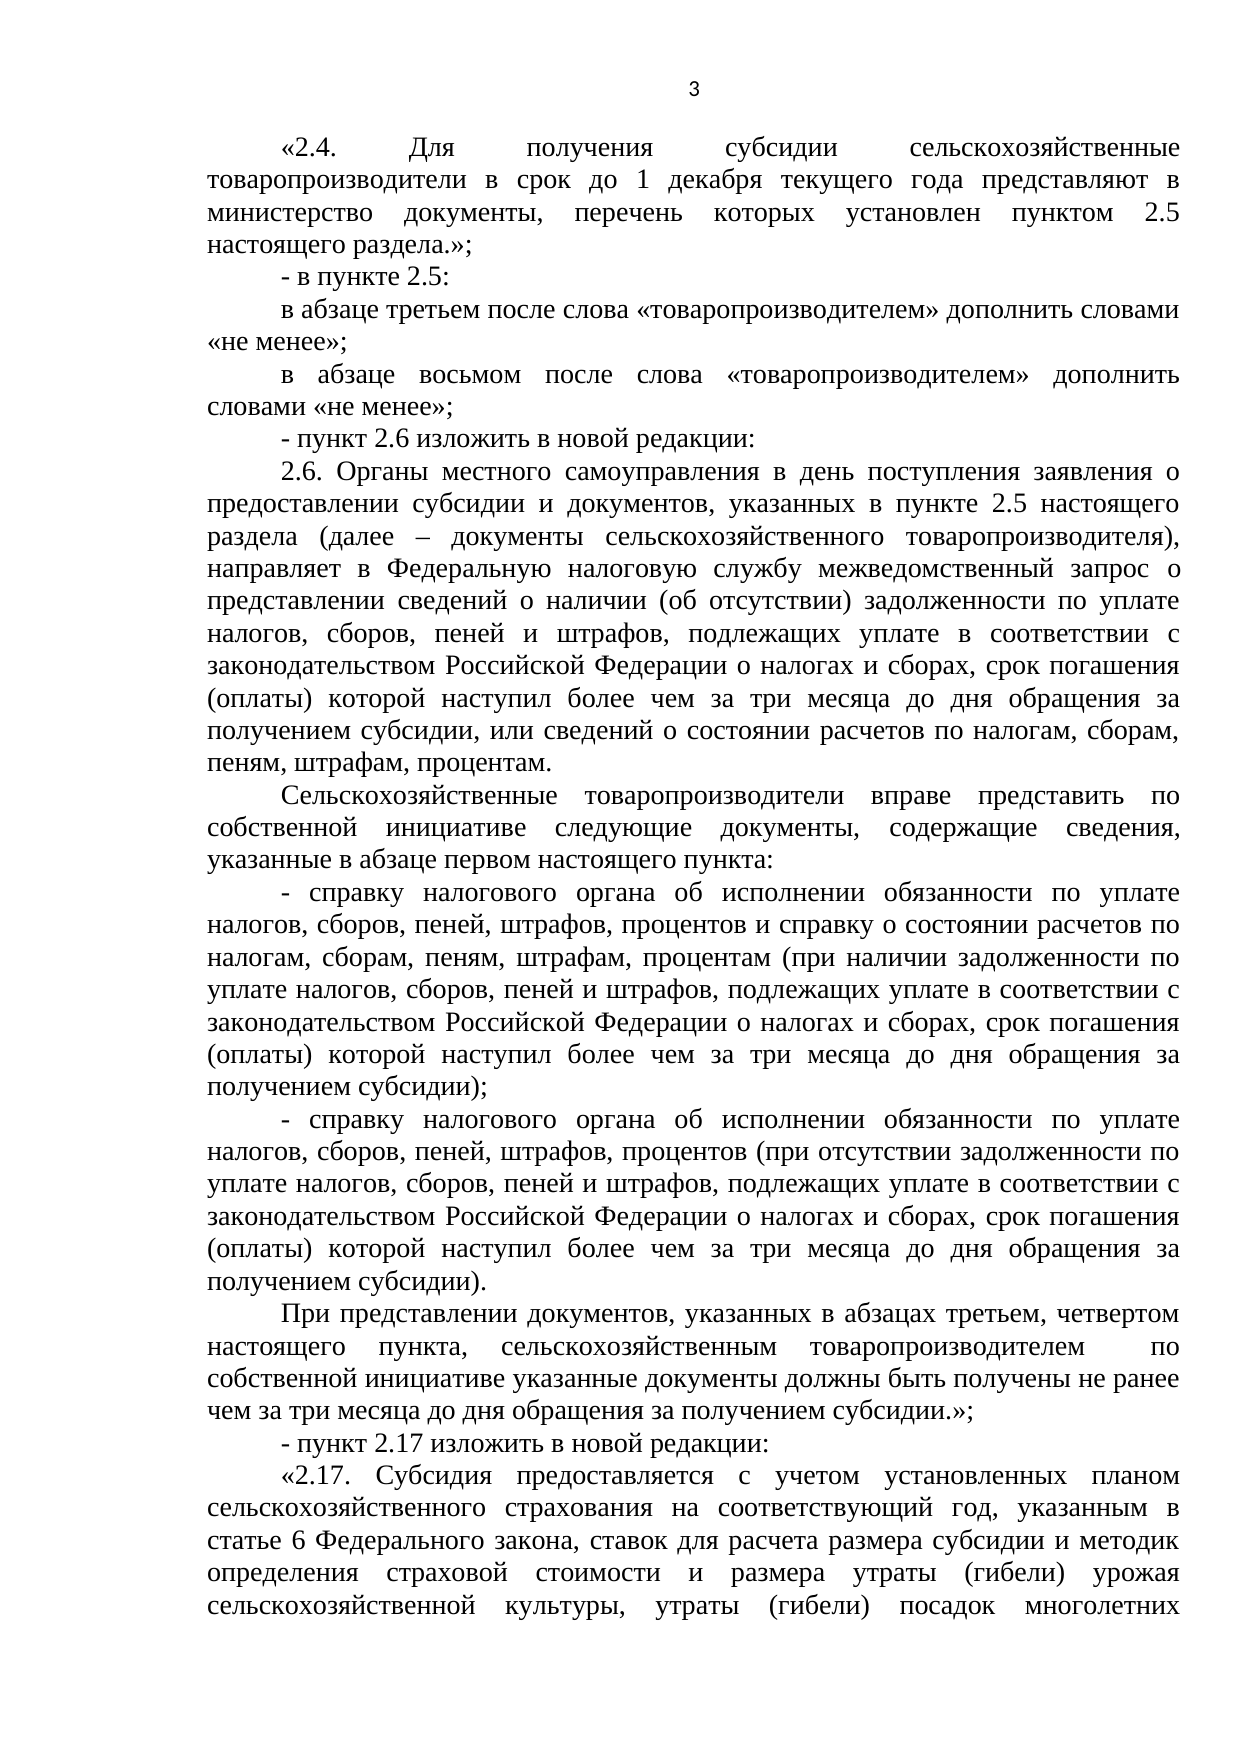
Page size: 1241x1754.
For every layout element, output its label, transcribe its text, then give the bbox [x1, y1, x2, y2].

text - справку налогового органа об исполнении обязанности по уплате налогов, сборов, пеней, штрафов, процентов и справку о состоянии расчетов по налогам, сборам, пеням, штрафам, процентам (при наличии задолженности по уплате налогов, сборов, пеней и штрафов, подлежащих уплате в соответствии с законодательством Российской Федерации о налогах и сборах, срок погашения (оплаты) которой наступил более чем за три месяца до дня обращения за получением субсидии); [207, 875, 1181, 1102]
text в абзаце третьем после слова «товаропроизводителем» дополнить словами «не менее»; [207, 292, 1181, 357]
text Сельскохозяйственные товаропроизводители вправе представить по собственной инициативе следующие документы, содержащие сведения, указанные в абзаце первом настоящего пункта: [207, 778, 1181, 875]
text При представлении документов, указанных в абзацах третьем, четвертом настоящего пункта, сельскохозяйственным товаропроизводителем по собственной инициативе указанные документы должны быть получены не ранее чем за три месяца до дня обращения за получением субсидии.»; [207, 1296, 1181, 1426]
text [207, 1458, 1181, 1620]
text - пункт 2.6 изложить в новой редакции: [207, 421, 1181, 454]
text в абзаце восьмом после слова «товаропроизводителем» дополнить словами «не менее»; [207, 357, 1181, 421]
text «2.4. Для получения субсидии сельскохозяйственные товаропроизводители в срок до 1 декабря текущего года представляют в министерство документы, перечень которых установлен пунктом 2.5 настоящего раздела.»; [207, 130, 1181, 259]
text - в пункте 2.5: [207, 259, 1181, 292]
text - пункт 2.17 изложить в новой редакции: [207, 1426, 1181, 1458]
text - справку налогового органа об исполнении обязанности по уплате налогов, сборов, пеней, штрафов, процентов (при отсутствии задолженности по уплате налогов, сборов, пеней и штрафов, подлежащих уплате в соответствии с законодательством Российской Федерации о налогах и сборах, срок погашения (оплаты) которой наступил более чем за три месяца до дня обращения за получением субсидии). [207, 1102, 1181, 1296]
text 2.6. Органы местного самоуправления в день поступления заявления о предоставлении субсидии и документов, указанных в пункте 2.5 настоящего раздела (далее – документы сельскохозяйственного товаропроизводителя), направляет в Федеральную налоговую службу межведомственный запрос о представлении сведений о наличии (об отсутствии) задолженности по уплате налогов, сборов, пеней и штрафов, подлежащих уплате в соответствии с законодательством Российской Федерации о налогах и сборах, срок погашения (оплаты) которой наступил более чем за три месяца до дня обращения за получением субсидии, или сведений о состоянии расчетов по налогам, сборам, пеням, штрафам, процентам. [207, 454, 1181, 778]
